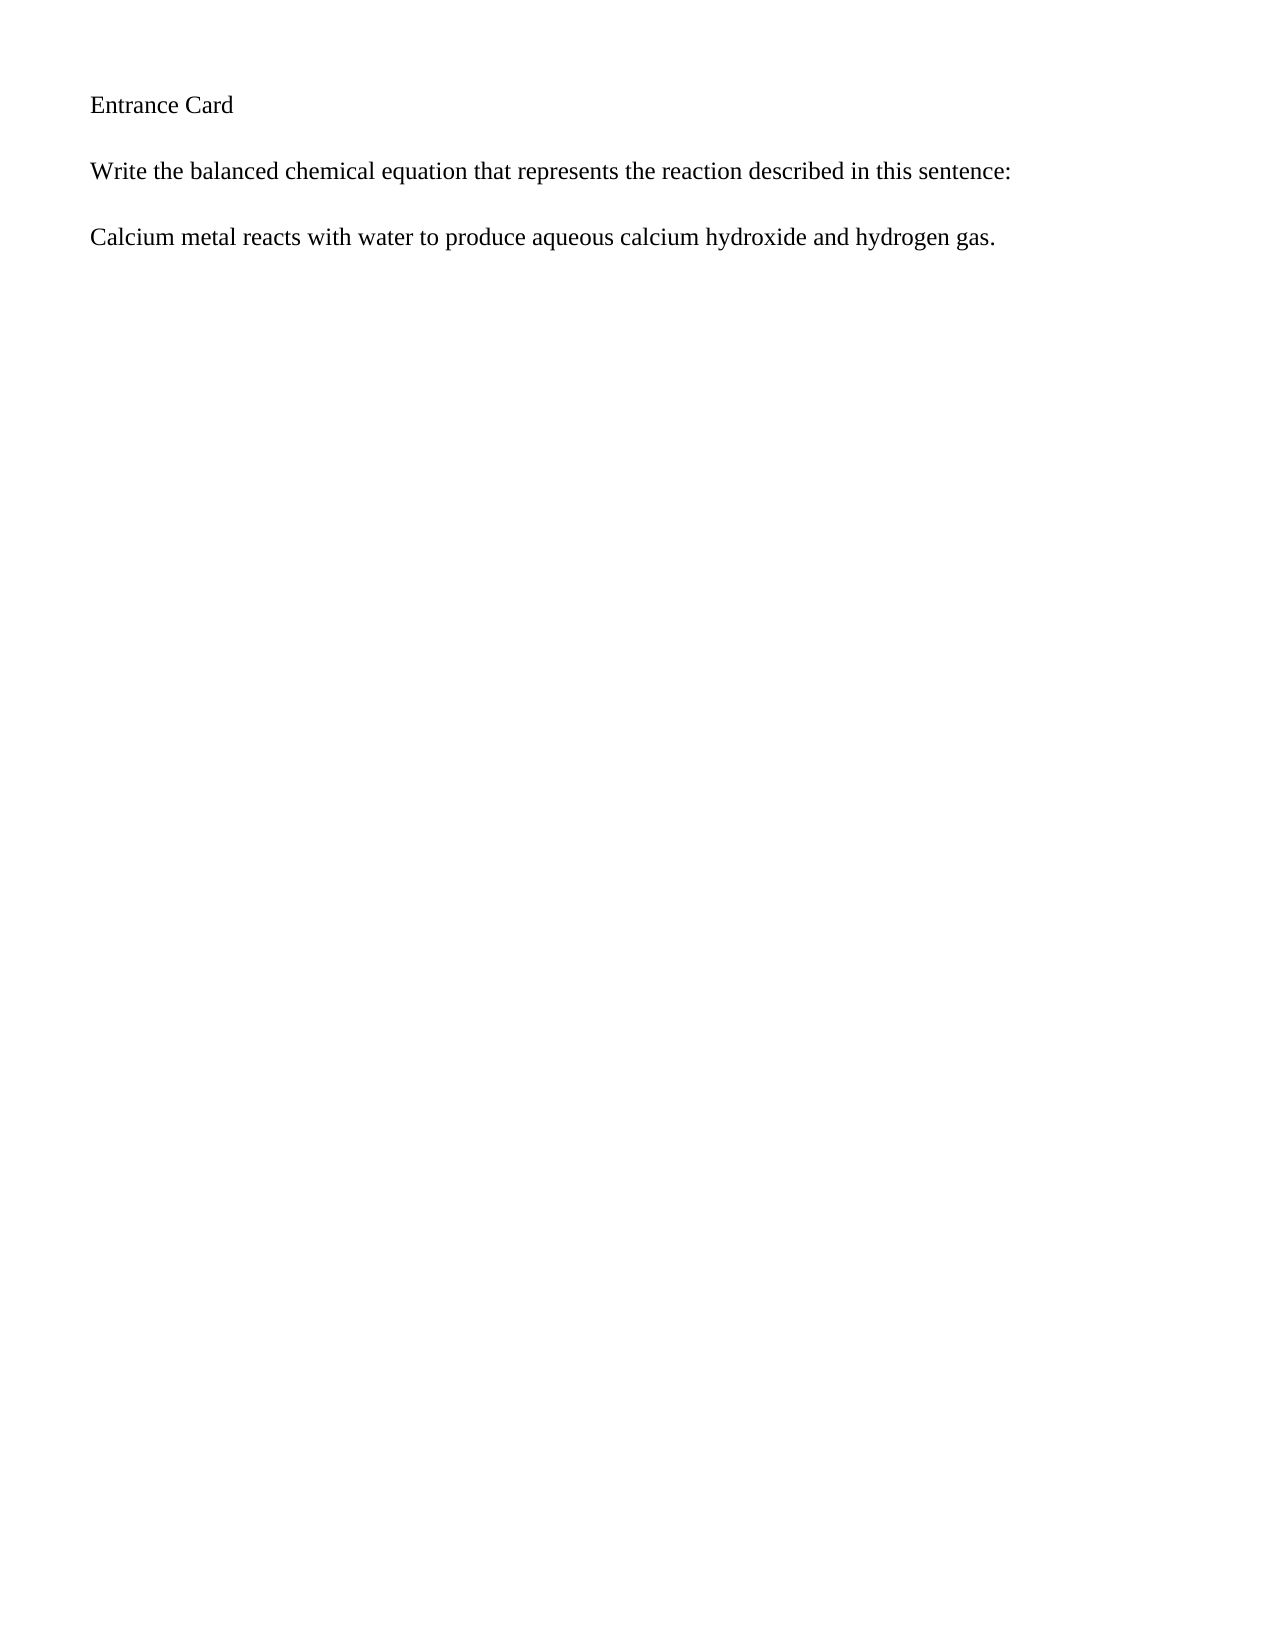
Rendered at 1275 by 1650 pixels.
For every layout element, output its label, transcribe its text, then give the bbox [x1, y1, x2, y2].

text Write the balanced chemical equation that represents the reaction described in this sentence: [90, 156, 1185, 185]
text Entrance Card [90, 90, 1185, 119]
text Calcium metal reacts with water to produce aqueous calcium hydroxide and hydrogen gas. [90, 222, 1185, 251]
